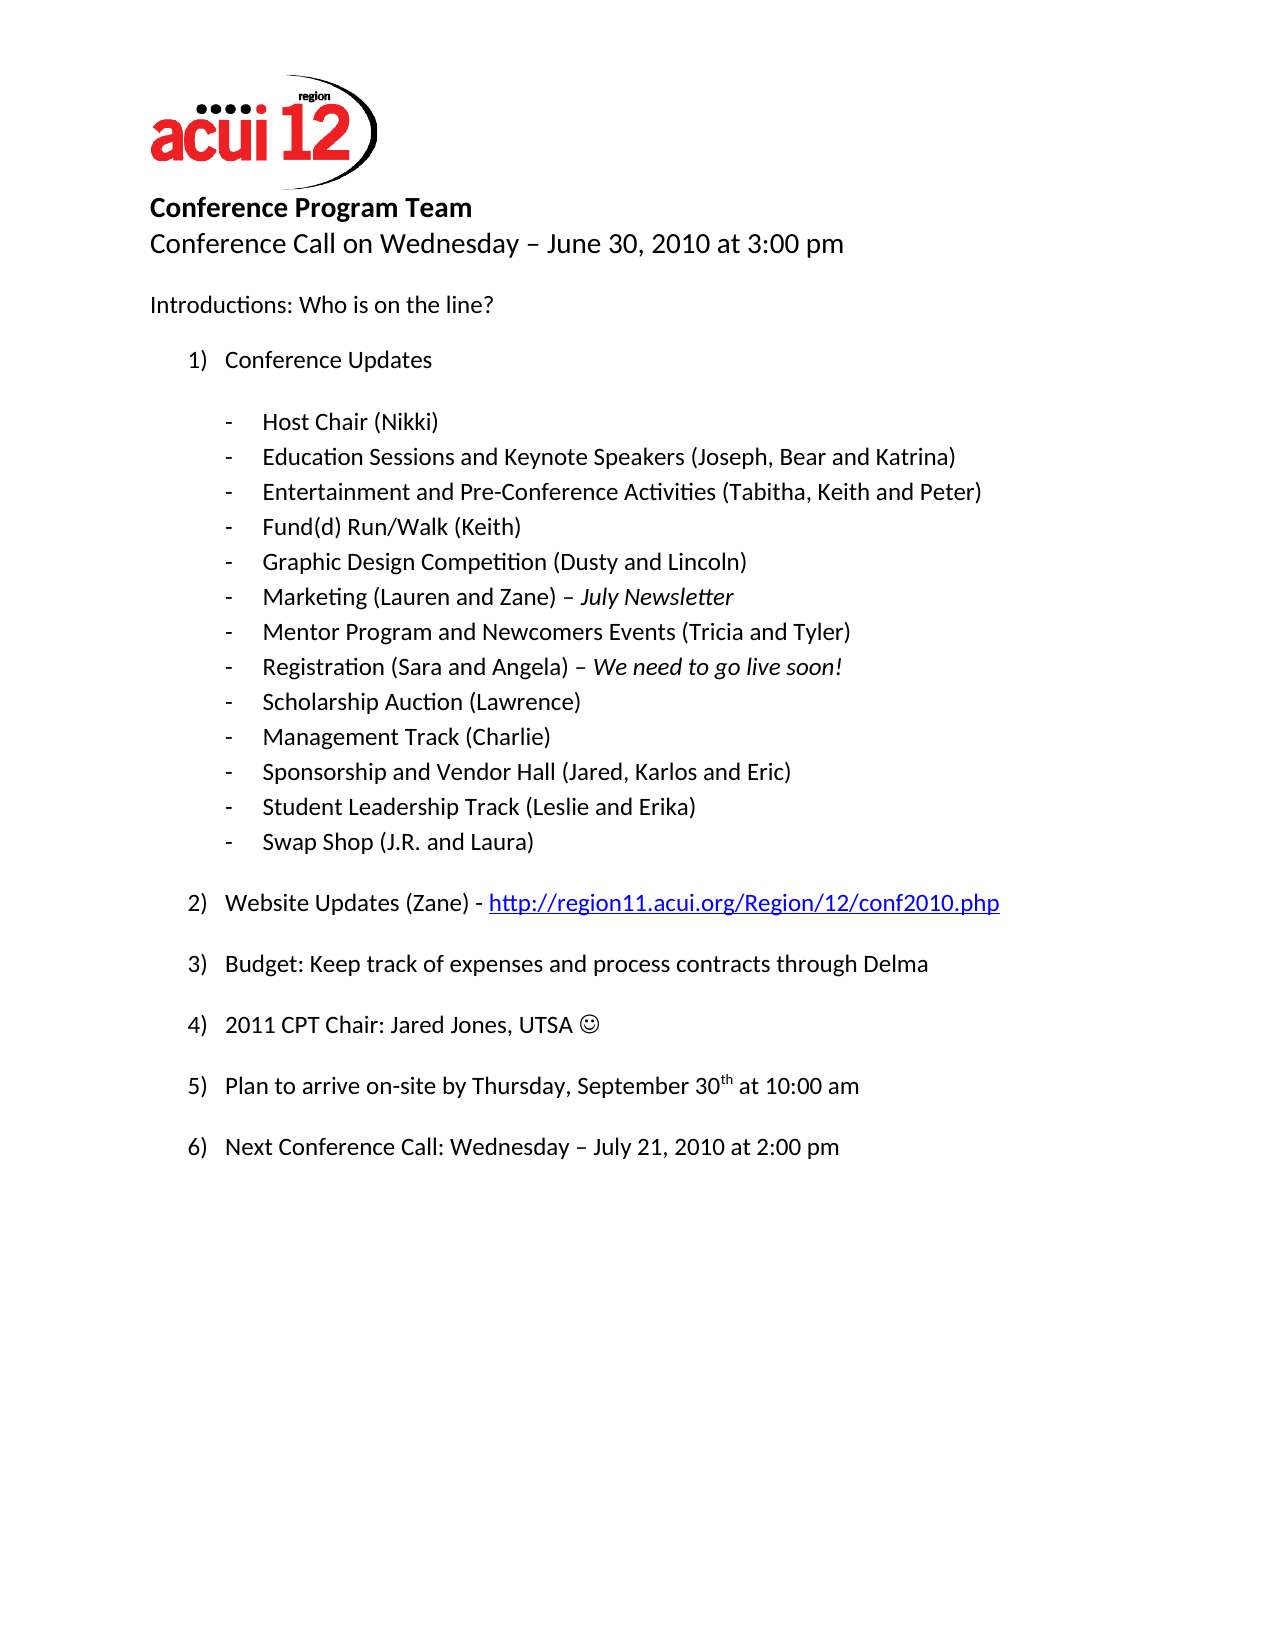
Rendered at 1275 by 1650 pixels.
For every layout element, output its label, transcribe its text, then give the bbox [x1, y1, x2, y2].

list Entertainment and Pre-Conference Activities (Tabitha, Keith and Peter) [225, 476, 1125, 506]
list Conference Updates [187, 345, 1125, 375]
list Website Updates (Zane) - http://region11.acui.org/Region/12/conf2010.php [187, 887, 1125, 917]
list 2011 CPT Chair: Jared Jones, UTSA [187, 1009, 1125, 1039]
list Fund(d) Run/Walk (Keith) [225, 511, 1125, 541]
list Next Conference Call: Wednesday – July 21, 2010 at 2:00 pm [187, 1131, 1125, 1161]
list Student Leadership Track (Leslie and Erika) [225, 791, 1125, 821]
list Swap Shop (J.R. and Laura) [225, 826, 1125, 856]
list Registration (Sara and Angela) – We need to go live soon! [225, 651, 1125, 681]
list Management Track (Charlie) [225, 721, 1125, 751]
picture [150, 75, 378, 190]
list Sponsorship and Vendor Hall (Jared, Karlos and Eric) [225, 756, 1125, 786]
list Host Chair (Nikki) [225, 406, 1125, 436]
list Budget: Keep track of expenses and process contracts through Delma [187, 948, 1125, 978]
list Scholarship Auction (Lawrence) [225, 686, 1125, 716]
list Education Sessions and Keynote Speakers (Joseph, Bear and Katrina) [225, 441, 1125, 471]
list Plan to arrive on-site by Thursday, September 30th at 10:00 am [187, 1070, 1125, 1100]
list Graphic Design Competition (Dusty and Lincoln) [225, 546, 1125, 576]
text Introductions: Who is on the line? [150, 289, 1125, 319]
list Marketing (Lauren and Zane) – July Newsletter [225, 581, 1125, 611]
list Mentor Program and Newcomers Events (Tricia and Tyler) [225, 616, 1125, 646]
